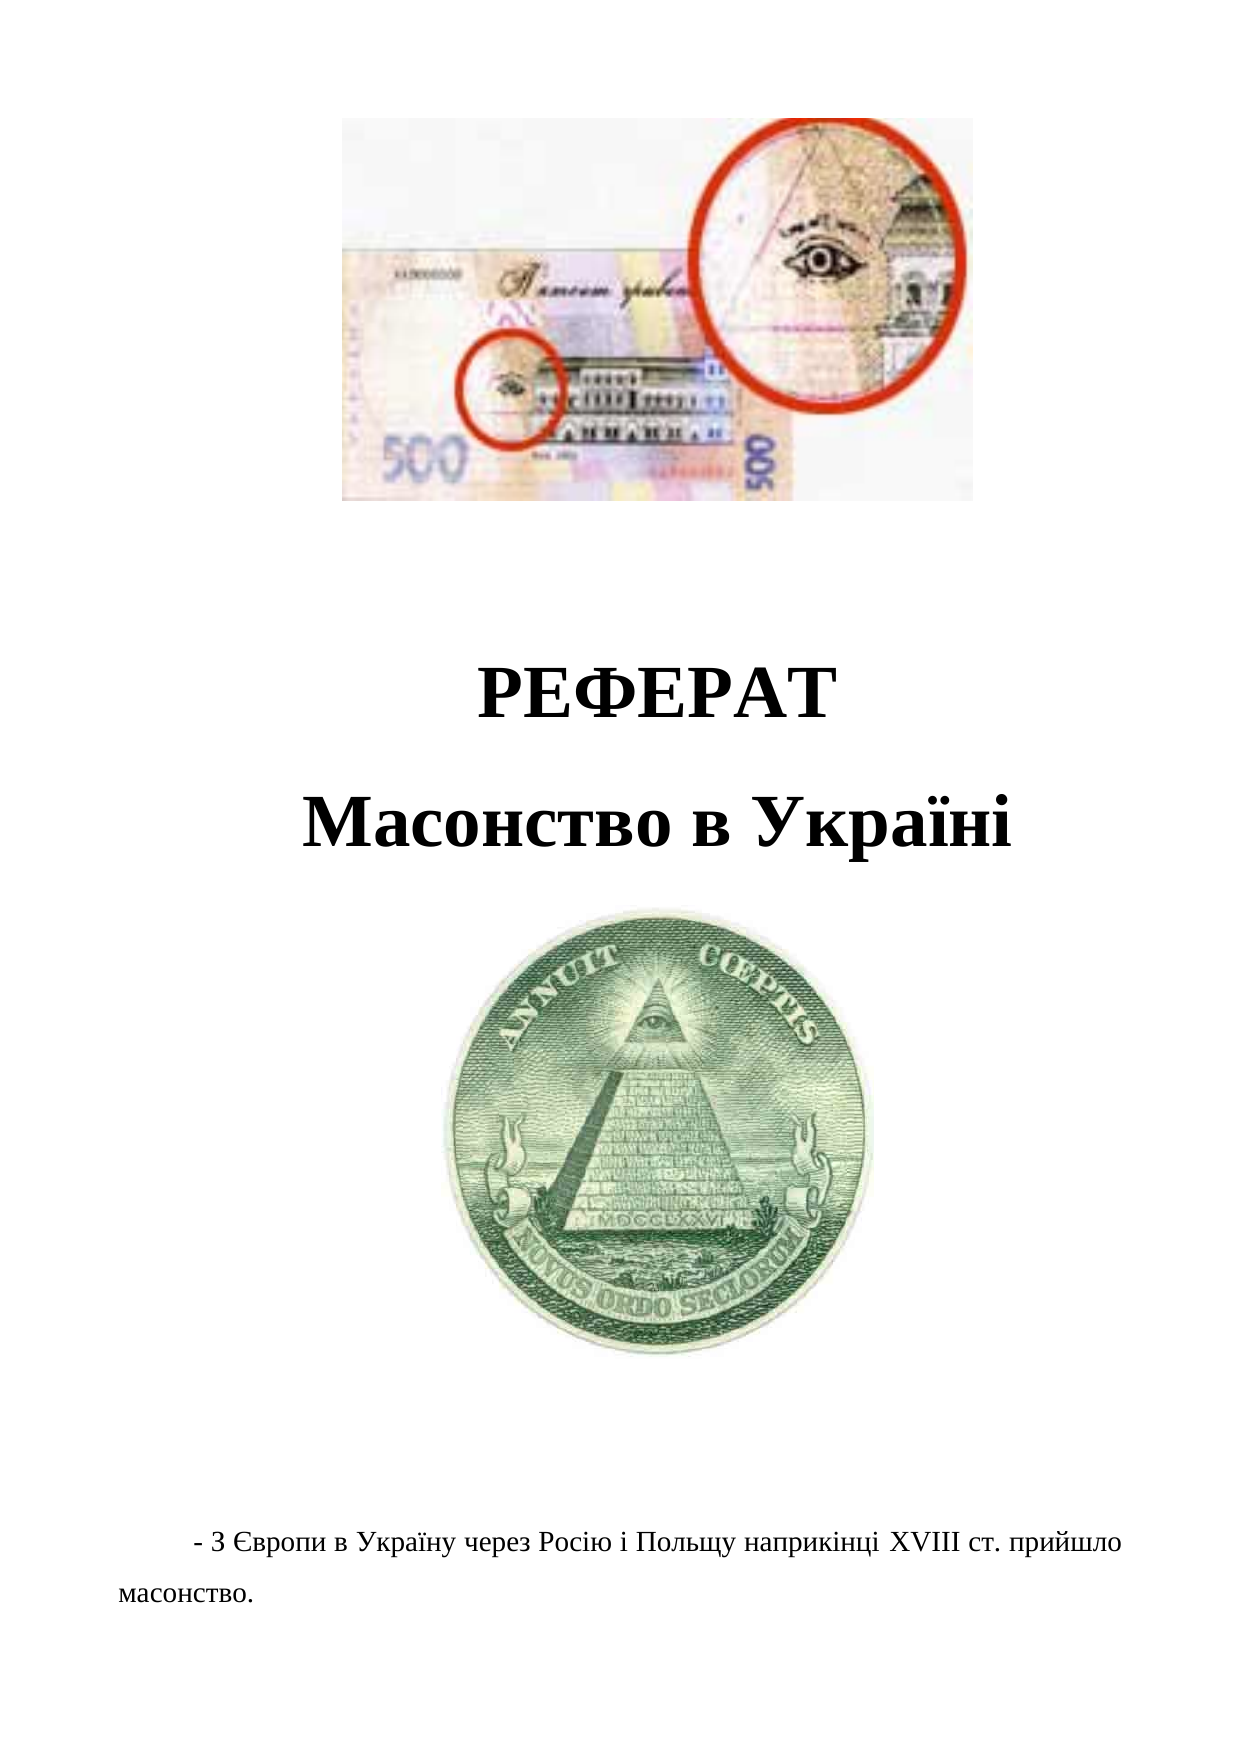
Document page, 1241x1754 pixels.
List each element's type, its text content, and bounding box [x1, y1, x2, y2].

picture [441, 905, 874, 1359]
picture [342, 118, 973, 501]
title РЕФЕРАТ [118, 647, 1122, 733]
text - З Європи в Україну через Росію і Польщу наприкінці XVIII ст. прийшло масонство. [118, 1524, 1122, 1608]
title Масонство в Україні [118, 777, 1122, 863]
